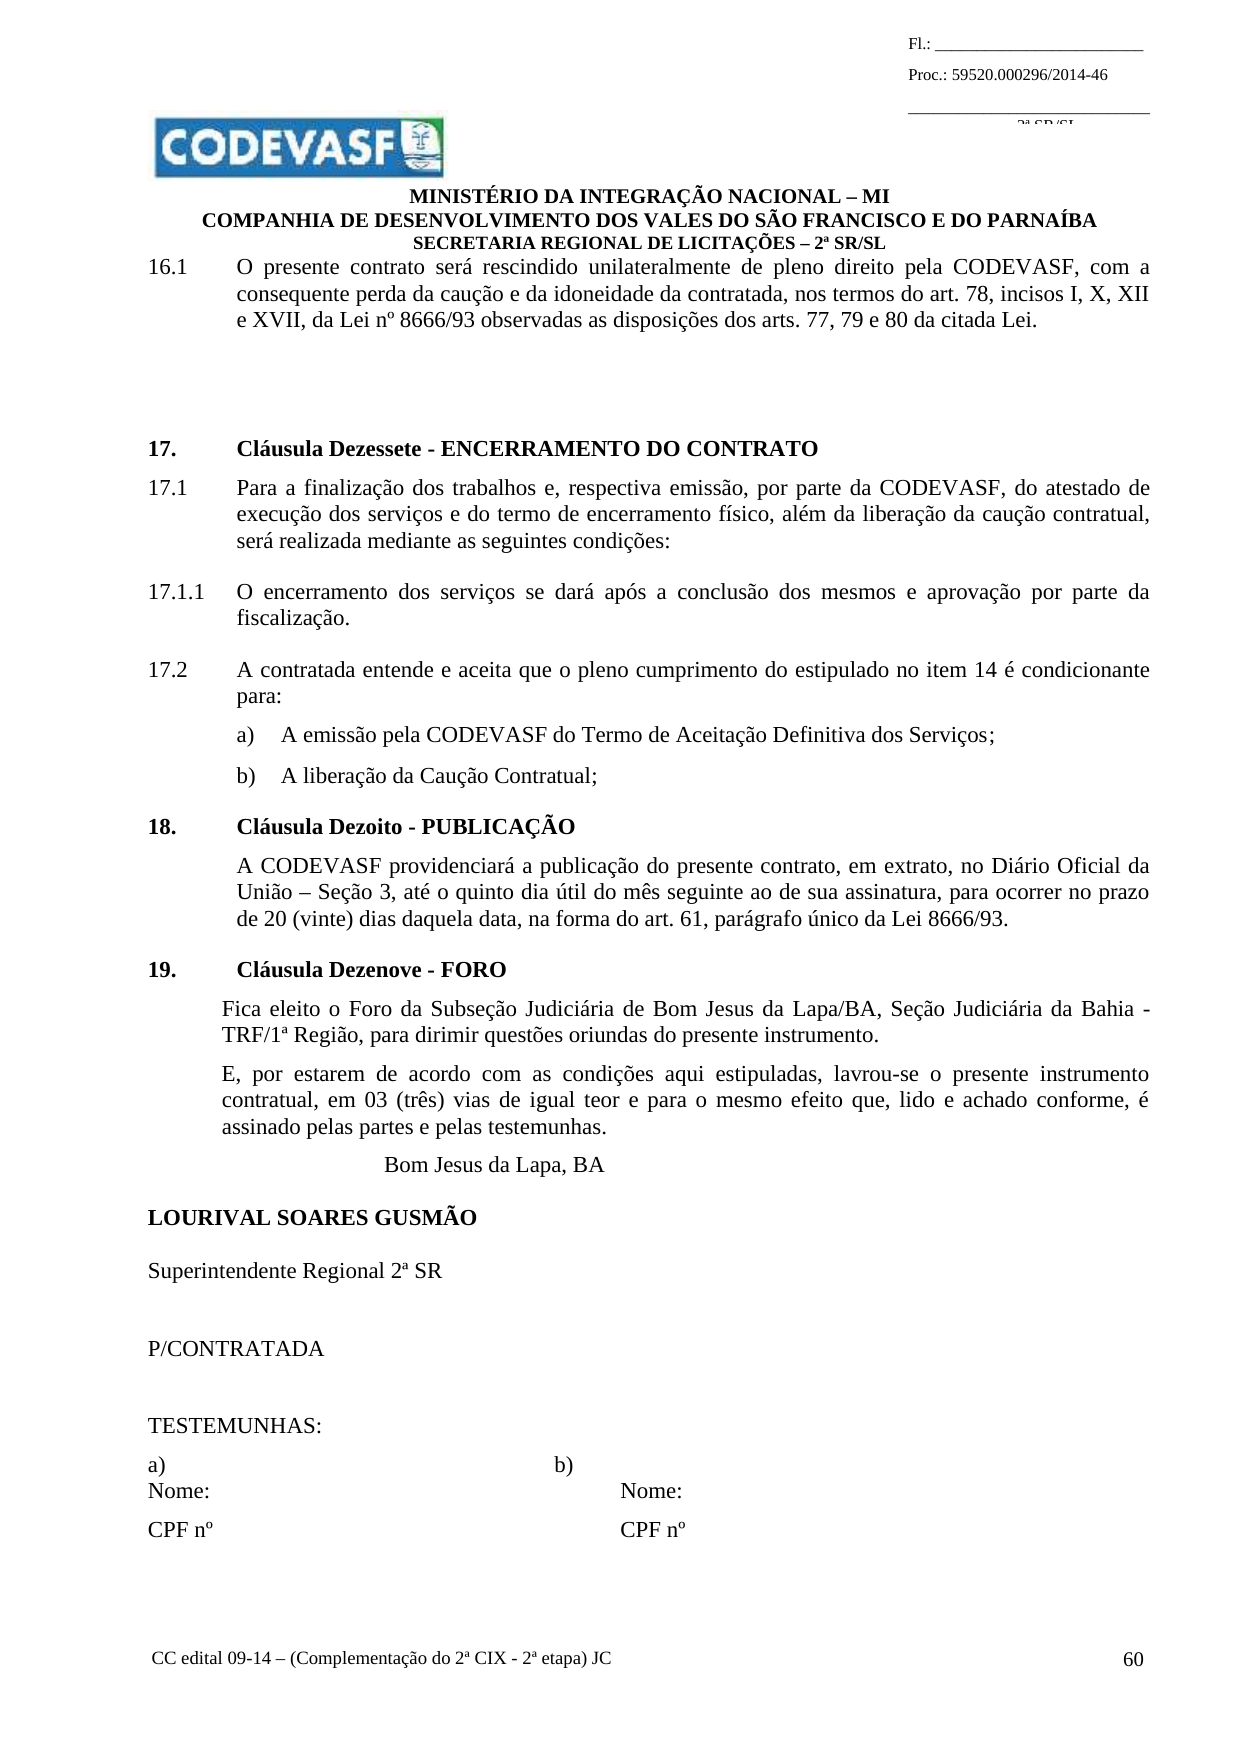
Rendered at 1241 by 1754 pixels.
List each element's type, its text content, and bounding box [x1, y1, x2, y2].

text Superintendente Regional 2ª SR [148, 1257, 1152, 1283]
subtitle P/CONTRATADA [148, 1335, 1152, 1361]
list Cláusula Dezoito - PUBLICAÇÃO [148, 813, 1152, 839]
text A CODEVASF providenciará a publicação do presente contrato, em extrato, no Diário Oficial da União – Seção 3, até o quinto dia útil do mês seguinte ao de sua assinatura, para ocorrer no prazo de 20 (vinte) dias daquela data, na forma do art. 61, parágrafo único da Lei 8666/93. [236, 852, 1152, 931]
list A liberação da Caução Contratual; [236, 762, 1152, 788]
subtitle CPF nº CPF nº [148, 1516, 1152, 1543]
text Fica eleito o Foro da Subseção Judiciária de Bom Jesus da Lapa/BA, Seção Judiciária da Bahia - TRF/1ª Região, para dirimir questões oriundas do presente instrumento. [222, 995, 1152, 1047]
text a) b) [148, 1451, 1152, 1478]
list Cláusula Dezessete - ENCERRAMENTO DO CONTRATO [148, 435, 1152, 462]
text E, por estarem de acordo com as condições aqui estipuladas, lavrou-se o presente instrumento contratual, em 03 (três) vias de igual teor e para o mesmo efeito que, lido e achado conforme, é assinado pelas partes e pelas testemunhas. [221, 1060, 1152, 1139]
list A emissão pela CODEVASF do Termo de Aceitação Definitiva dos Serviços; [236, 721, 1152, 747]
list Cláusula Dezenove - FORO [148, 956, 1152, 982]
text TESTEMUNHAS: [148, 1412, 1152, 1439]
text Bom Jesus da Lapa, BA [148, 1152, 1152, 1178]
list O presente contrato será rescindido unilateralmente de pleno direito pela CODEVASF, com a consequente perda da caução e da idoneidade da contratada, nos termos do art. 78, incisos I, X, XII e XVII, da Lei nº 8666/93 observadas as disposições dos arts. 77, 79 e 80 da citada Lei. [148, 253, 1152, 332]
list A contratada entende e aceita que o pleno cumprimento do estipulado no item 14 é condicionante para: [148, 656, 1152, 708]
text Nome: Nome: [148, 1478, 1152, 1504]
text LOURIVAL SOARES GUSMÃO [148, 1204, 1152, 1231]
list Para a finalização dos trabalhos e, respectiva emissão, por parte da CODEVASF, do atestado de execução dos serviços e do termo de encerramento físico, além da liberação da caução contratual, será realizada mediante as seguintes condições: [148, 474, 1152, 553]
list O encerramento dos serviços se dará após a conclusão dos mesmos e aprovação por parte da fiscalização. [148, 578, 1152, 631]
picture [147, 110, 450, 184]
